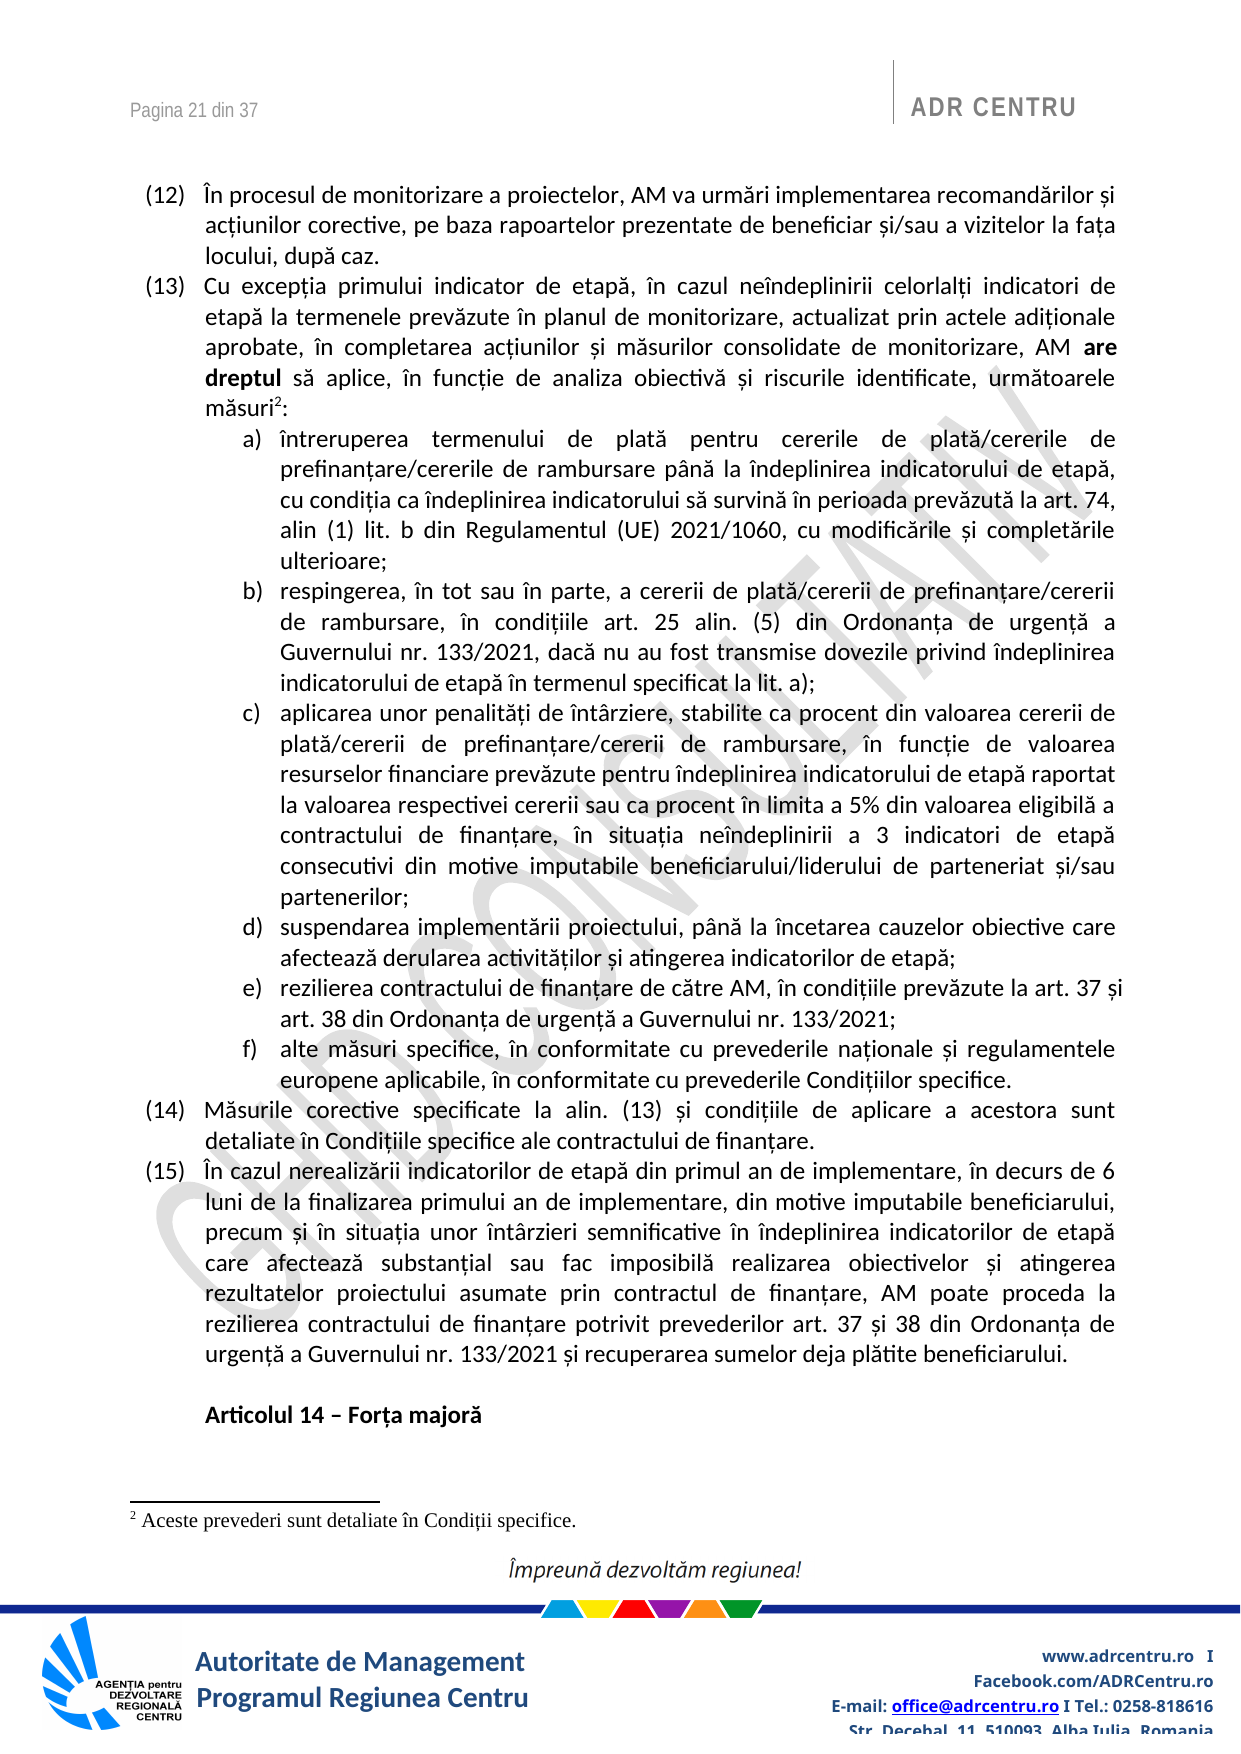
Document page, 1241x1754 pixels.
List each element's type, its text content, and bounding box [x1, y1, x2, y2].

picture [495, 1556, 814, 1583]
list Cu excepția primului indicator de etapă, în cazul neîndeplinirii celorlalți indicatori de etapă la termenele prevăzute în planul de monitorizare, actualizat prin actele adiționale aprobate, în completarea acțiunilor și măsurilor consolidate de monitorizare, AM are dreptul să aplice, în funcție de analiza obiectivă și riscurile identificate, următoarele măsuri: [145, 270, 1117, 423]
list alte măsuri specifice, în conformitate cu prevederile naționale și regulamentele europene aplicabile, în conformitate cu prevederile Condițiilor specifice. [242, 1033, 1117, 1094]
picture [574, 1600, 1241, 1618]
list suspendarea implementării proiectului, până la încetarea cauzelor obiective care afectează derularea activităților și atingerea indicatorilor de etapă; [242, 911, 1117, 972]
list întreruperea termenului de plată pentru cererile de plată/cererile de prefinanțare/cererile de rambursare până la îndeplinirea indicatorului de etapă, cu condiția ca îndeplinirea indicatorului să survină în perioada prevăzută la art. 74, alin (1) lit. b din Regulamentul (UE) 2021/1060, cu modificările și completările ulterioare; [242, 423, 1117, 576]
list aplicarea unor penalități de întârziere, stabilite ca procent din valoarea cererii de plată/cererii de prefinanțare/cererii de rambursare, în funcție de valoarea resurselor financiare prevăzute pentru îndeplinirea indicatorului de etapă raportat la valoarea respectivei cererii sau ca procent în limita a 5% din valoarea eligibilă a contractului de finanțare, în situația neîndeplinirii a 3 indicatori de etapă consecutivi din motive imputabile beneficiarului/liderului de parteneriat și/sau partenerilor; [242, 698, 1117, 911]
list Măsurile corective specificate la alin. (13) și condițiile de aplicare a acestora sunt detaliate în Condițiile specifice ale contractului de finanțare. [145, 1094, 1117, 1155]
list respingerea, în tot sau în parte, a cererii de plată/cererii de prefinanțare/cererii de rambursare, în condițiile art. 25 alin. (5) din Ordonanța de urgență a Guvernului nr. 133/2021, dacă nu au fost transmise dovezile privind îndeplinirea indicatorului de etapă în termenul specificat la lit. a); [242, 576, 1117, 698]
list rezilierea contractului de finanțare de către AM, în condițiile prevăzute la art. 37 și art. 38 din Ordonanța de urgență a Guvernului nr. 133/2021; [242, 972, 1125, 1033]
list În procesul de monitorizare a proiectelor, AM va urmări implementarea recomandărilor și acțiunilor corective, pe baza rapoartelor prezentate de beneficiar și/sau a vizitelor la fața locului, după caz. [145, 179, 1117, 270]
picture [0, 1600, 550, 1730]
list În cazul nerealizării indicatorilor de etapă din primul an de implementare, în decurs de 6 luni de la finalizarea primului an de implementare, din motive imputabile beneficiarului, precum și în situația unor întârzieri semnificative în îndeplinirea indicatorilor de etapă care afectează substanțial sau fac imposibilă realizarea obiectivelor și atingerea rezultatelor proiectului asumate prin contractul de finanțare, AM poate proceda la rezilierea contractului de finanțare potrivit prevederilor art. 37 și 38 din Ordonanța de urgență a Guvernului nr. 133/2021 și recuperarea sumelor deja plătite beneficiarului. [145, 1155, 1117, 1369]
text Articolul 14 – Forța majoră [130, 1399, 1125, 1430]
